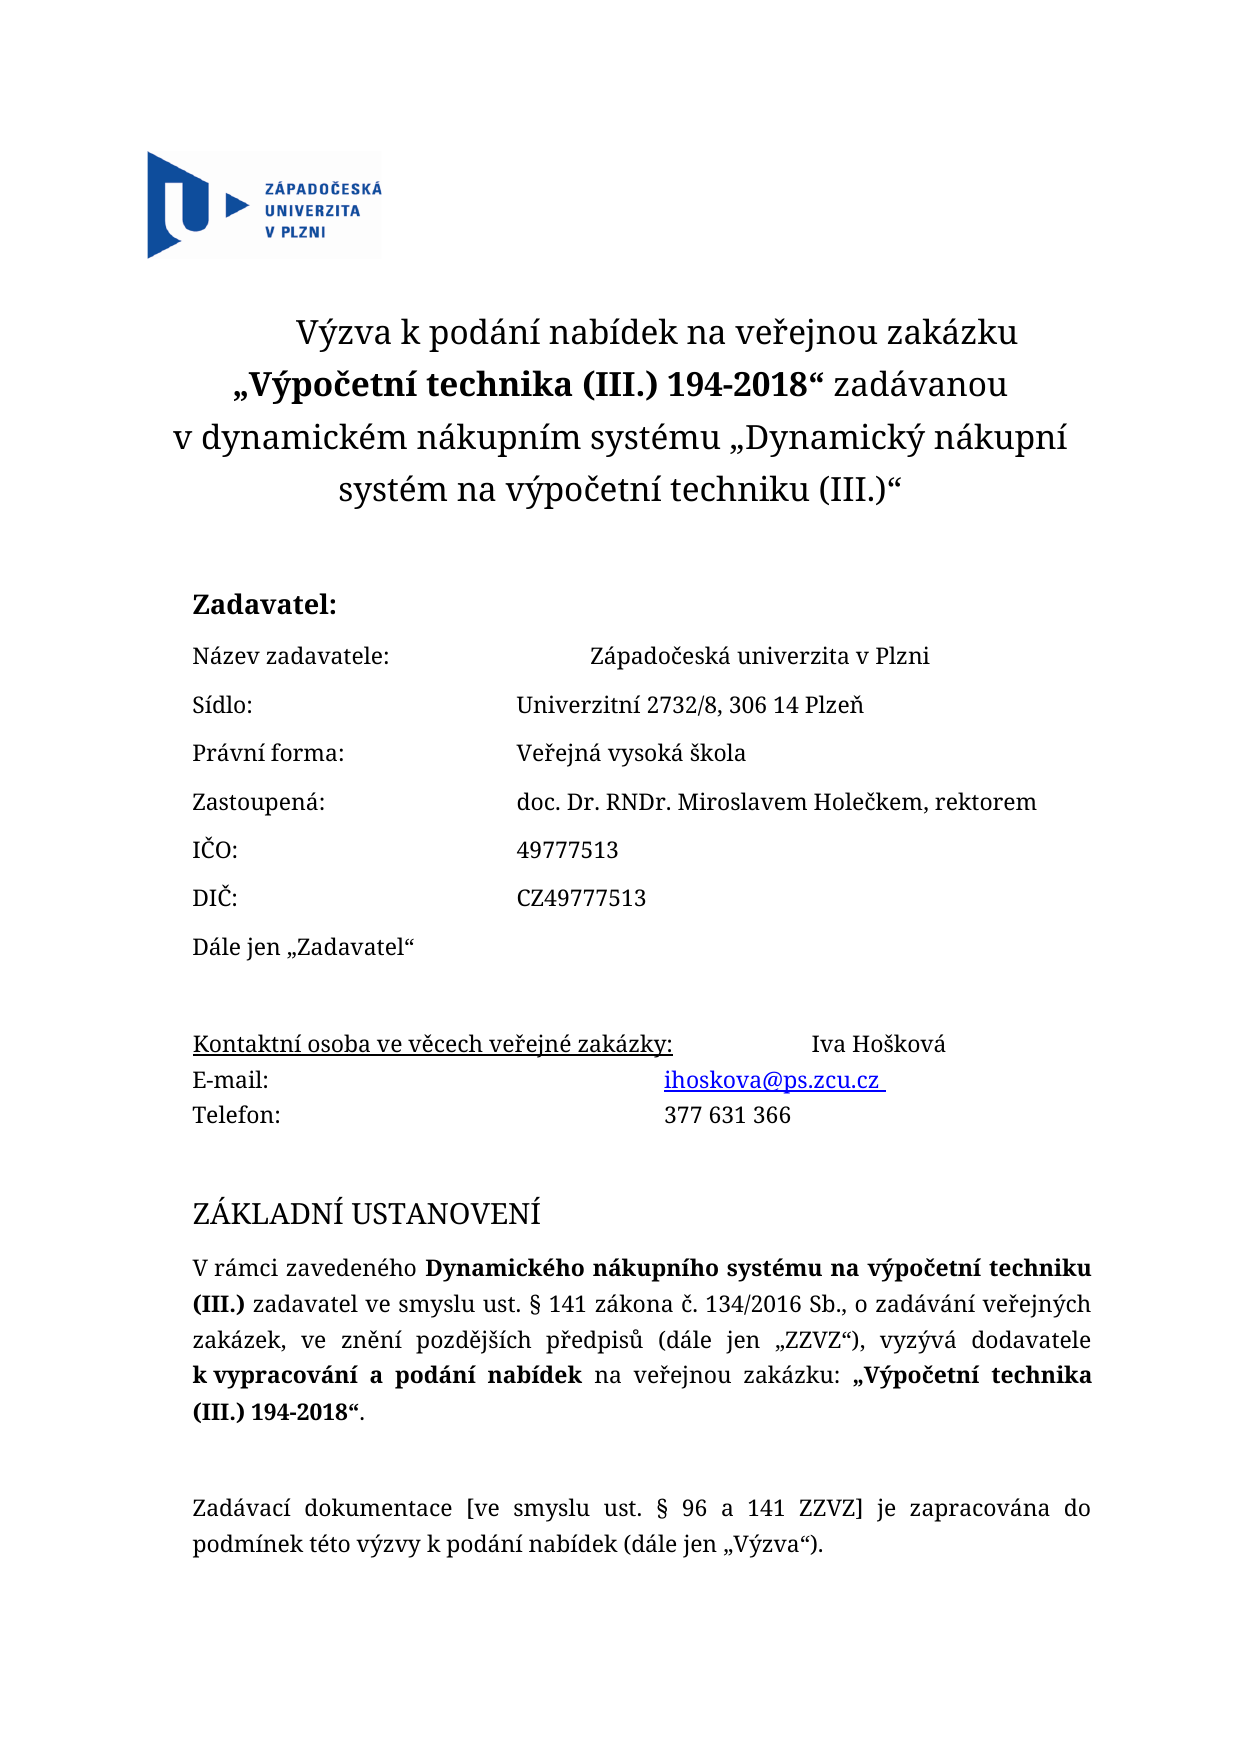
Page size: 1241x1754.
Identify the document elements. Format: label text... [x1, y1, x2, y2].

text Dále jen „Zadavatel“ [148, 931, 1093, 962]
text Výzva k podání nabídek na veřejnou zakázku „Výpočetní technika (III.) 194-2018“ zadávanou v dynamickém nákupním systému „Dynamický nákupní systém na výpočetní techniku (III.)“ [148, 309, 1093, 511]
picture [147, 151, 382, 259]
text Zastoupená: doc. Dr. RNDr. Miroslavem Holečkem, rektorem [192, 785, 1093, 817]
text Zadavatel: [192, 585, 1093, 622]
text Název zadavatele: Západočeská univerzita v Plzni [148, 640, 1093, 671]
text DIČ: CZ49777513 [148, 882, 1093, 913]
text ZÁKLADNÍ USTANOVENÍ [148, 1193, 1093, 1233]
text E-mail: ihoskova@ps.zcu.cz [148, 1063, 1093, 1095]
text Kontaktní osoba ve věcech veřejné zakázky: Iva Hošková [148, 1028, 1093, 1059]
text Telefon: 377 631 366 [148, 1099, 1093, 1131]
text Sídlo: Univerzitní 2732/8, 306 14 Plzeň [148, 688, 1093, 720]
text Právní forma: Veřejná vysoká škola [148, 737, 1093, 768]
text V rámci zavedeného Dynamického nákupního systému na výpočetní techniku (III.) zadavatel ve smyslu ust. § 141 zákona č. 134/2016 Sb., o zadávání veřejných zakázek, ve znění pozdějších předpisů (dále jen „ZZVZ“), vyzývá dodavatele k vypracování a podání nabídek na veřejnou zakázku: „Výpočetní technika (III.) 194-2018“. [192, 1252, 1093, 1427]
text IČO: 49777513 [148, 834, 1093, 865]
text Zadávací dokumentace [ve smyslu ust. § 96 a 141 ZZVZ] je zapracována do podmínek této výzvy k podání nabídek (dále jen „Výzva“). [192, 1492, 1093, 1559]
